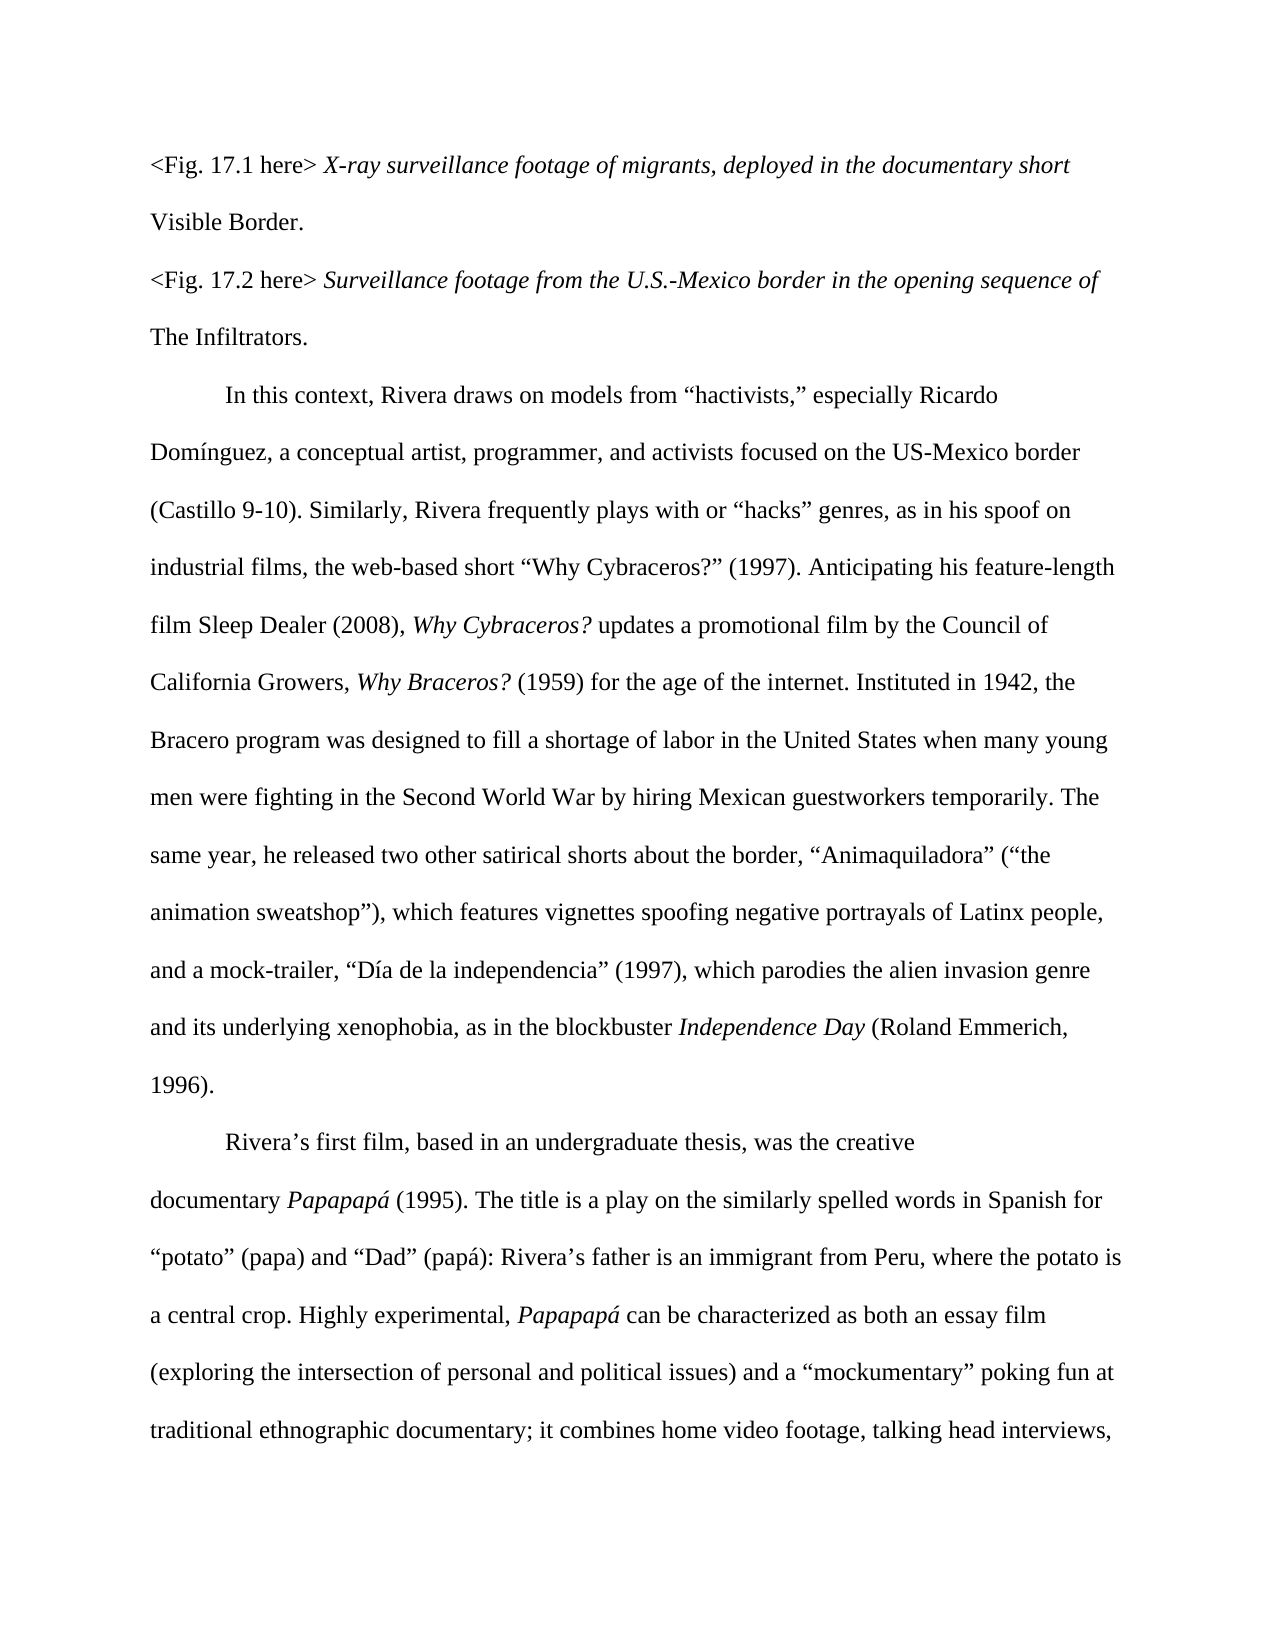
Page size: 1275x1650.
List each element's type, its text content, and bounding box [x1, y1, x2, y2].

text In this context, Rivera draws on models from “hactivists,” especially Ricardo Domínguez, a conceptual artist, programmer, and activists focused on the US-Mexico border (Castillo 9-10). Similarly, Rivera frequently plays with or “hacks” genres, as in his spoof on industrial films, the web-based short “Why Cybraceros?” (1997). Anticipating his feature-length film Sleep Dealer (2008), Why Cybraceros? updates a promotional film by the Council of California Growers, Why Braceros? (1959) for the age of the internet. Instituted in 1942, the Bracero program was designed to fill a shortage of labor in the United States when many young men were fighting in the Second World War by hiring Mexican guestworkers temporarily. The same year, he released two other satirical shorts about the border, “Animaquiladora” (“the animation sweatshop”), which features vignettes spoofing negative portrayals of Latinx people, and a mock-trailer, “Día de la independencia” (1997), which parodies the alien invasion genre and its underlying xenophobia, as in the blockbuster Independence Day (Roland Emmerich, 1996). [150, 380, 1125, 1099]
text <Fig. 17.2 here> Surveillance footage from the U.S.-Mexico border in the opening sequence of The Infiltrators. [150, 265, 1125, 351]
text <Fig. 17.1 here> X-ray surveillance footage of migrants, deployed in the documentary short Visible Border. [150, 150, 1125, 236]
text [150, 1127, 1125, 1444]
